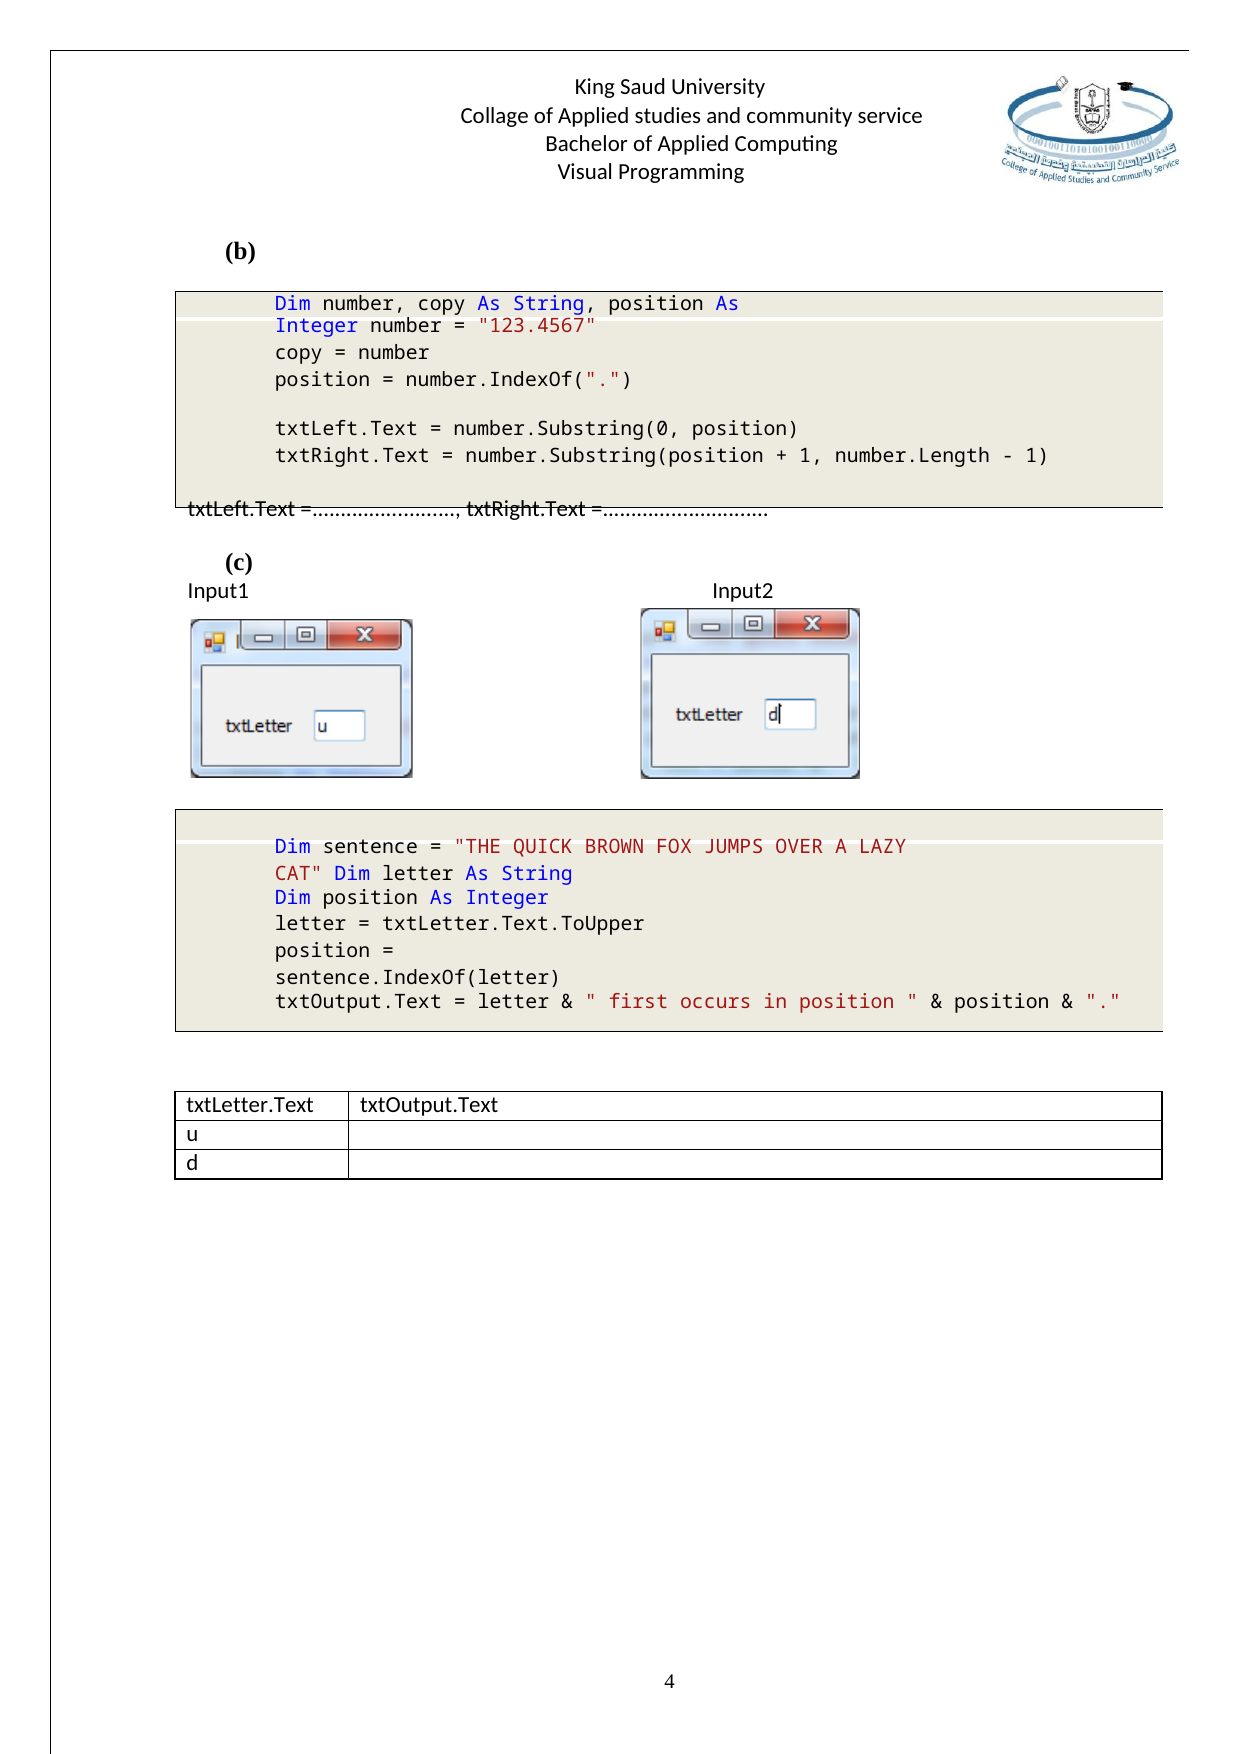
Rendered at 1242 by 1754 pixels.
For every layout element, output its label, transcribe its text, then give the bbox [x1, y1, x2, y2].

text (c) [225, 547, 1177, 576]
text Dim sentence = "THE QUICK BROWN FOX JUMPS OVER A LAZY CAT" Dim letter As String [274, 832, 911, 886]
text copy = number [274, 338, 1177, 365]
text txtLeft.Text =........................., txtRight.Text =............................. [187, 494, 1177, 522]
text Input1 Input2 [187, 576, 1177, 604]
table_cell d [176, 1150, 348, 1178]
text txtLeft.Text = number.Substring(0, position) [274, 414, 1177, 441]
text Dim position As Integer [274, 886, 1177, 909]
table_cell u [176, 1121, 348, 1149]
picture [640, 608, 860, 779]
picture [1000, 73, 1182, 185]
text position = number.IndexOf(".") [274, 365, 1177, 392]
text txtRight.Text = number.Substring(position + 1, number.Length - 1) [274, 441, 1177, 468]
text letter = txtLetter.Text.ToUpper position = sentence.IndexOf(letter) [274, 909, 660, 990]
text (b) [225, 237, 1177, 264]
table_header txtLetter.Text [176, 1092, 348, 1120]
table_cell [349, 1121, 1161, 1149]
table_header txtOutput.Text [349, 1092, 1161, 1120]
table_cell [349, 1150, 1161, 1178]
text Dim number, copy As String, position As Integer number = "123.4567" [274, 292, 791, 337]
text txtOutput.Text = letter & " first occurs in position " & position & "." [274, 990, 1177, 1013]
picture [190, 619, 413, 778]
